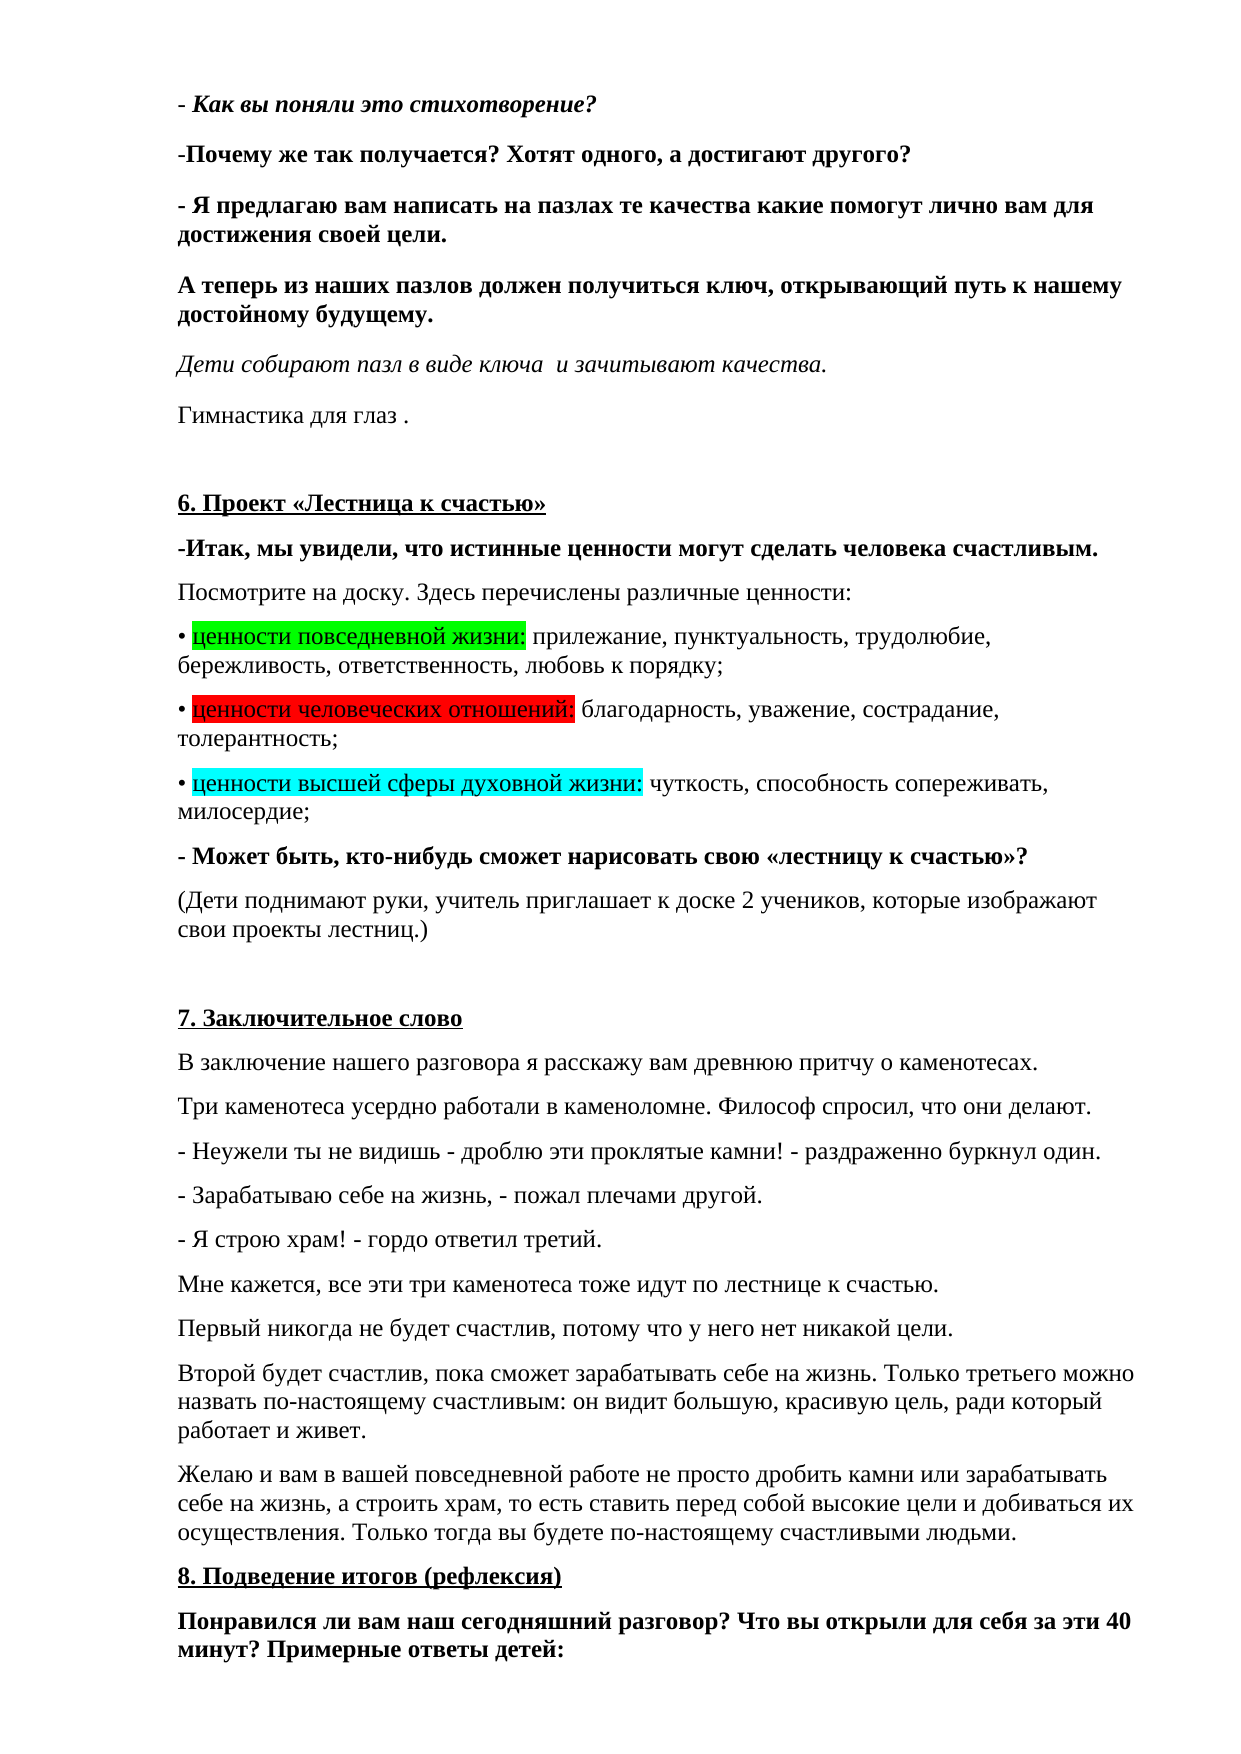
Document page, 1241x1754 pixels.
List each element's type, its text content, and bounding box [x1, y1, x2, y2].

text Желаю и вам в вашей повседневной работе не просто дробить камни или зарабатывать себе на жизнь, а строить храм, то есть ставить перед собой высокие цели и добиваться их осуществления. Только тогда вы будете по-настоящему счастливыми людьми. [177, 1459, 1152, 1546]
text 8. Подведение итогов (рефлексия) [177, 1561, 1152, 1590]
text Гимнастика для глаз . [177, 400, 1152, 429]
text Дети собирают пазл в виде ключа и зачитывают качества. [177, 349, 1152, 378]
text - Может быть, кто-нибудь сможет нарисовать свою «лестницу к счастью»? [177, 841, 1152, 869]
text 7. Заключительное слово [177, 1003, 1152, 1031]
text - Зарабатываю себе на жизнь, - пожал плечами другой. [177, 1180, 1152, 1209]
text - Я строю храм! - гордо ответил третий. [177, 1224, 1152, 1253]
text Понравился ли вам наш сегодняшний разговор? Что вы открыли для себя за эти 40 минут? Примерные ответы детей: [177, 1606, 1152, 1663]
text • ценности человеческих отношений: благодарность, уважение, сострадание, толерантность; [177, 694, 1152, 752]
text (Дети поднимают руки, учитель приглашает к доске 2 учеников, которые изображают свои проекты лестниц.) [177, 885, 1152, 943]
text • ценности высшей сферы духовной жизни: чуткость, способность сопереживать, милосердие; [177, 768, 1152, 825]
text -Почему же так получается? Хотят одного, а достигают другого? [177, 139, 1152, 168]
text В заключение нашего разговора я расскажу вам древнюю притчу о каменотесах. [177, 1047, 1152, 1076]
text А теперь из наших пазлов должен получиться ключ, открывающий путь к нашему достойному будущему. [177, 270, 1152, 327]
text Второй будет счастлив, пока сможет зарабатывать себе на жизнь. Только третьего можно назвать по-настоящему счастливым: он видит большую, красивую цель, ради который работает и живет. [177, 1358, 1152, 1444]
text • ценности повседневной жизни: прилежание, пунктуальность, трудолюбие, бережливость, ответственность, любовь к порядку; [177, 621, 1152, 679]
text Первый никогда не будет счастлив, потому что у него нет никакой цели. [177, 1313, 1152, 1342]
text - Как вы поняли это стихотворение? [177, 89, 1152, 117]
text - Я предлагаю вам написать на пазлах те качества какие помогут лично вам для достижения своей цели. [177, 190, 1152, 248]
text Посмотрите на доску. Здесь перечислены различные ценности: [177, 577, 1152, 606]
text Три каменотеса усердно работали в каменоломне. Философ спросил, что они делают. [177, 1091, 1152, 1120]
text -Итак, мы увидели, что истинные ценности могут сделать человека счастливым. [177, 533, 1152, 561]
text - Неужели ты не видишь - дроблю эти проклятые камни! - раздраженно буркнул один. [177, 1136, 1152, 1164]
text 6. Проект «Лестница к счастью» [177, 488, 1152, 517]
text Мне кажется, все эти три каменотеса тоже идут по лестнице к счастью. [177, 1269, 1152, 1298]
